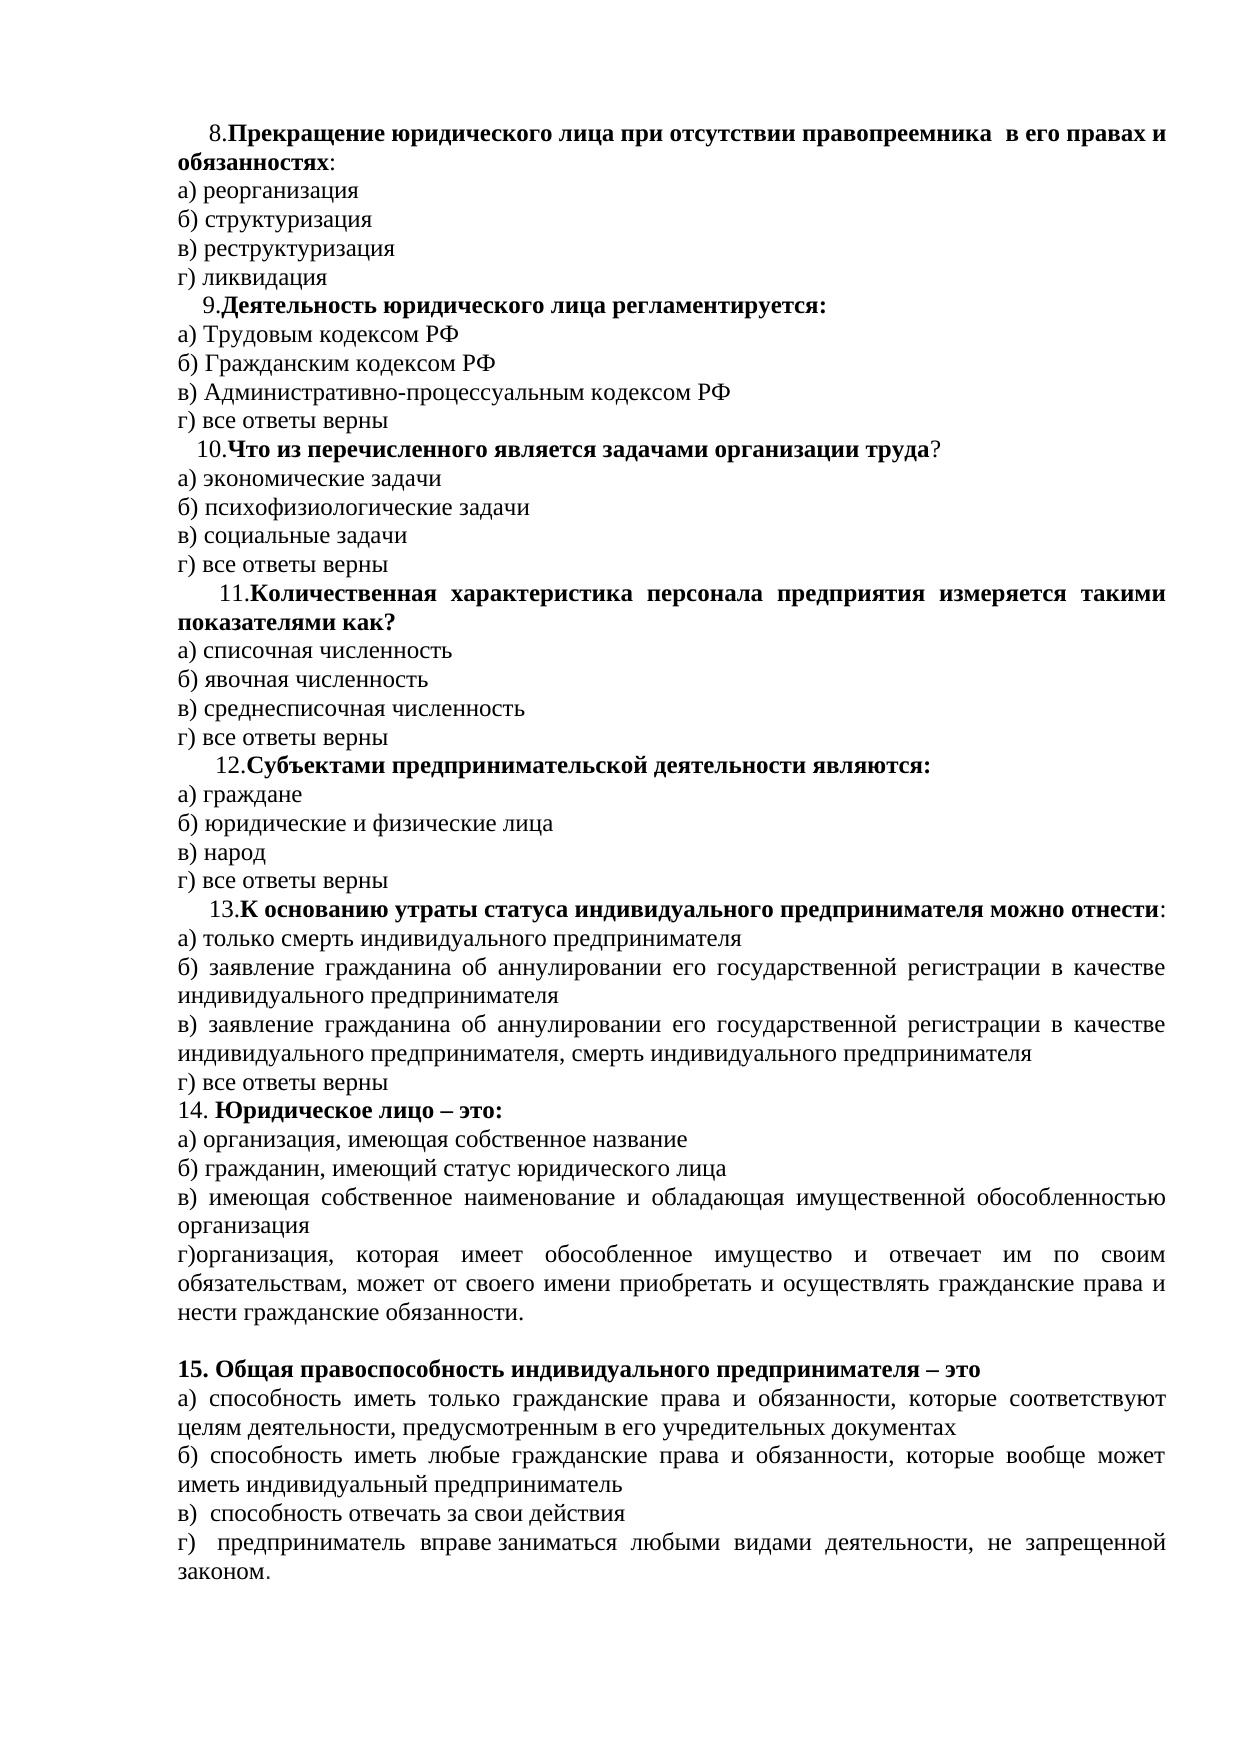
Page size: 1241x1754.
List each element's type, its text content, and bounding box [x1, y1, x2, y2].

text а) только смерть индивидуального предпринимателя [177, 923, 1167, 952]
text а) организация, имеющая собственное название [177, 1124, 1167, 1153]
text 11.Количественная характеристика персонала предприятия измеряется такими показателями как? [177, 578, 1167, 636]
text б) юридические и физические лица [177, 808, 1167, 837]
text в) заявление гражданина об аннулировании его государственной регистрации в качестве индивидуального предпринимателя, смерть индивидуального предпринимателя [177, 1009, 1167, 1067]
text 13.К основанию утраты статуса индивидуального предпринимателя можно отнести: [177, 894, 1167, 923]
text г) все ответы верны [177, 1067, 1167, 1096]
text а) Трудовым кодексом РФ [177, 319, 1167, 348]
text 9.Деятельность юридического лица регламентируется: [177, 291, 1167, 319]
text 10.Что из перечисленного является задачами организации труда? [177, 434, 1167, 463]
text г) ликвидация [177, 262, 1167, 291]
text в) народ [177, 837, 1167, 866]
text г) предприниматель вправе заниматься любыми видами деятельности, не запрещенной законом. [177, 1527, 1167, 1584]
text 12.Субъектами предпринимательской деятельности являются: [215, 751, 1167, 779]
text г) все ответы верны [177, 866, 1167, 894]
text а) экономические задачи б) психофизиологические задачи в) социальные задачи г) все ответы верны [177, 463, 1167, 578]
text в) среднесписочная численность [177, 693, 1167, 722]
text 14. Юридическое лицо – это: [177, 1096, 1167, 1124]
text в) способность отвечать за свои действия [177, 1498, 1167, 1527]
text 15. Общая правоспособность индивидуального предпринимателя – это [177, 1354, 1167, 1383]
text в) Административно-процессуальным кодексом РФ [177, 377, 1167, 406]
text в) реструктуризация [177, 233, 1167, 262]
text б) заявление гражданина об аннулировании его государственной регистрации в качестве индивидуального предпринимателя [177, 952, 1167, 1009]
text 8.Прекращение юридического лица при отсутствии правопреемника в его правах и обязанностях: [177, 118, 1167, 176]
text а) списочная численность [177, 636, 1167, 664]
text б) явочная численность [177, 664, 1167, 693]
text б) Гражданским кодексом РФ [177, 348, 1167, 377]
text г)организация, которая имеет обособленное имущество и отвечает им по своим обязательствам, может от своего имени приобретать и осуществлять гражданские права и нести гражданские обязанности. [177, 1239, 1167, 1326]
text а) граждане [177, 779, 1167, 808]
text а) способность иметь только гражданские права и обязанности, которые соответствуют целям деятельности, предусмотренным в его учредительных документах [177, 1383, 1167, 1441]
text а) реорганизация [177, 176, 1167, 204]
text б) структуризация [177, 204, 1167, 233]
text б) способность иметь любые гражданские права и обязанности, которые вообще может иметь индивидуальный предприниматель [177, 1441, 1167, 1498]
text г) все ответы верны [177, 722, 1167, 751]
text в) имеющая собственное наименование и обладающая имущественной обособленностью организация [177, 1182, 1167, 1239]
text г) все ответы верны [177, 406, 1167, 434]
text б) гражданин, имеющий статус юридического лица [177, 1153, 1167, 1182]
